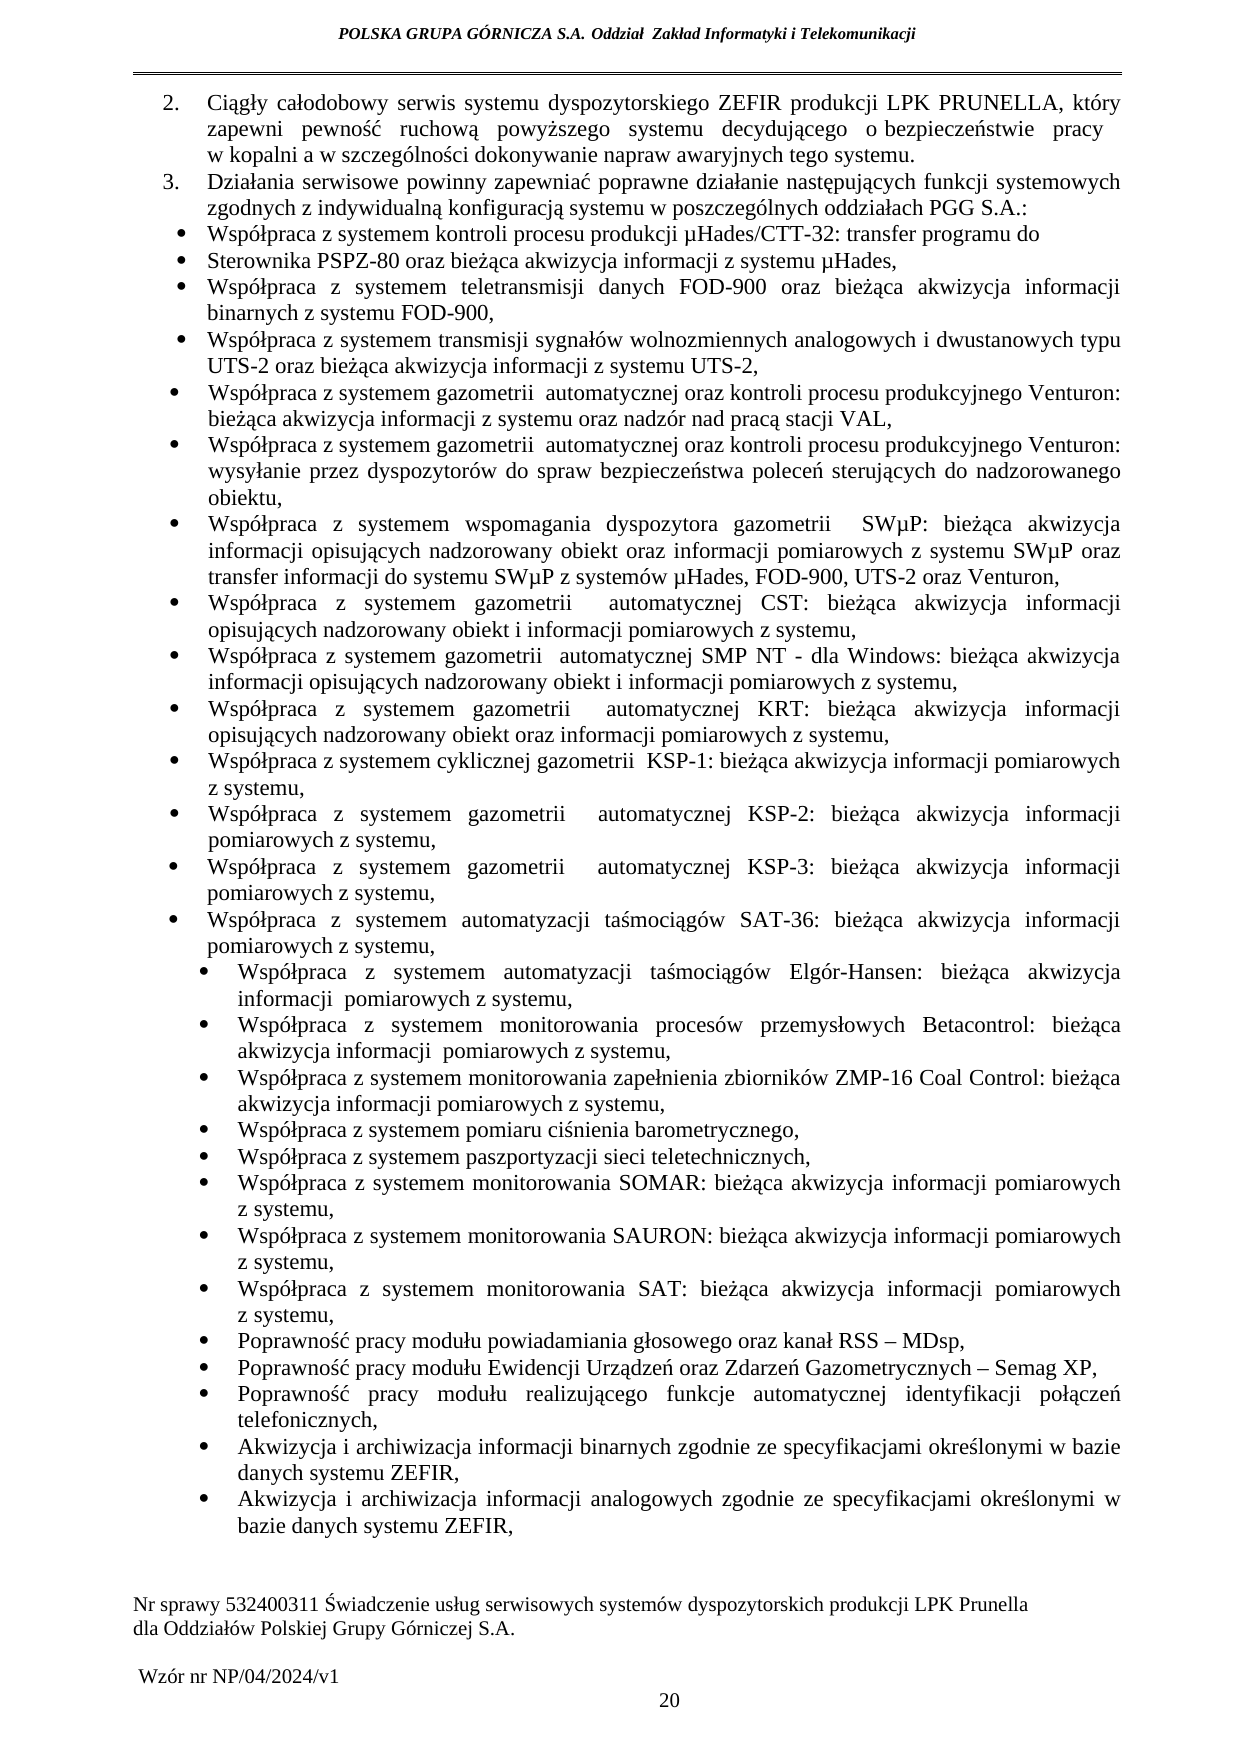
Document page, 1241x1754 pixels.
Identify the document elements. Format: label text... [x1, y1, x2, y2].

list Współpraca z systemem gazometrii automatycznej KRT: bieżąca akwizycja informacji opisujących nadzorowany obiekt oraz informacji pomiarowych z systemu, [170, 695, 1122, 747]
list Współpraca z systemem gazometrii automatycznej KSP-2: bieżąca akwizycja informacji pomiarowych z systemu, [170, 800, 1122, 853]
list Współpraca z systemem monitorowania zapełnienia zbiorników ZMP-16 Coal Control: bieżąca akwizycja informacji pomiarowych z systemu, [200, 1064, 1122, 1116]
list Współpraca z systemem kontroli procesu produkcji µHades/CTT-32: transfer programu do [177, 220, 1122, 247]
list Współpraca z systemem monitorowania SOMAR: bieżąca akwizycja informacji pomiarowych z systemu, [200, 1169, 1122, 1222]
list Współpraca z systemem teletransmisji danych FOD-900 oraz bieżąca akwizycja informacji binarnych z systemu FOD-900, [177, 273, 1122, 326]
list Współpraca z systemem automatyzacji taśmociągów Elgór-Hansen: bieżąca akwizycja informacji pomiarowych z systemu, [200, 958, 1122, 1011]
list Współpraca z systemem gazometrii automatycznej KSP-3: bieżąca akwizycja informacji pomiarowych z systemu, [169, 853, 1122, 906]
list Poprawność pracy modułu Ewidencji Urządzeń oraz Zdarzeń Gazometrycznych – Semag XP, [200, 1354, 1122, 1380]
list Współpraca z systemem gazometrii automatycznej CST: bieżąca akwizycja informacji opisujących nadzorowany obiekt i informacji pomiarowych z systemu, [170, 589, 1122, 642]
list Współpraca z systemem cyklicznej gazometrii KSP-1: bieżąca akwizycja informacji pomiarowych z systemu, [170, 747, 1122, 800]
list Ciągły całodobowy serwis systemu dyspozytorskiego ZEFIR produkcji LPK PRUNELLA, który zapewni pewność ruchową powyższego systemu decydującego o bezpieczeństwie pracy w kopalni a w szczególności dokonywanie napraw awaryjnych tego systemu. [162, 89, 1122, 168]
list Współpraca z systemem monitorowania SAT: bieżąca akwizycja informacji pomiarowych z systemu, [200, 1274, 1122, 1327]
list Sterownika PSPZ-80 oraz bieżąca akwizycja informacji z systemu µHades, [177, 247, 1122, 273]
list Współpraca z systemem gazometrii automatycznej SMP NT - dla Windows: bieżąca akwizycja informacji opisujących nadzorowany obiekt i informacji pomiarowych z systemu, [170, 642, 1122, 695]
list Akwizycja i archiwizacja informacji analogowych zgodnie ze specyfikacjami określonymi w bazie danych systemu ZEFIR, [200, 1485, 1122, 1538]
list Działania serwisowe powinny zapewniać poprawne działanie następujących funkcji systemowych zgodnych z indywidualną konfiguracją systemu w poszczególnych oddziałach PGG S.A.: [162, 168, 1122, 220]
list Poprawność pracy modułu powiadamiania głosowego oraz kanał RSS – MDsp, [200, 1327, 1122, 1354]
list Poprawność pracy modułu realizującego funkcje automatycznej identyfikacji połączeń telefonicznych, [200, 1380, 1122, 1433]
list Współpraca z systemem gazometrii automatycznej oraz kontroli procesu produkcyjnego Venturon: wysyłanie przez dyspozytorów do spraw bezpieczeństwa poleceń sterujących do nadzorowanego obiektu, [170, 431, 1122, 510]
list Współpraca z systemem wspomagania dyspozytora gazometrii SWµP: bieżąca akwizycja informacji opisujących nadzorowany obiekt oraz informacji pomiarowych z systemu SWµP oraz transfer informacji do systemu SWµP z systemów µHades, FOD-900, UTS-2 oraz Venturon, [170, 510, 1122, 589]
list Współpraca z systemem monitorowania procesów przemysłowych Betacontrol: bieżąca akwizycja informacji pomiarowych z systemu, [200, 1011, 1122, 1064]
list Współpraca z systemem automatyzacji taśmociągów SAT-36: bieżąca akwizycja informacji pomiarowych z systemu, [169, 906, 1122, 958]
list Współpraca z systemem paszportyzacji sieci teletechnicznych, [200, 1143, 1122, 1169]
list Współpraca z systemem pomiaru ciśnienia barometrycznego, [200, 1116, 1122, 1143]
list Współpraca z systemem transmisji sygnałów wolnozmiennych analogowych i dwustanowych typu UTS-2 oraz bieżąca akwizycja informacji z systemu UTS-2, [177, 326, 1122, 378]
list Akwizycja i archiwizacja informacji binarnych zgodnie ze specyfikacjami określonymi w bazie danych systemu ZEFIR, [200, 1433, 1122, 1485]
list Współpraca z systemem gazometrii automatycznej oraz kontroli procesu produkcyjnego Venturon: bieżąca akwizycja informacji z systemu oraz nadzór nad pracą stacji VAL, [170, 378, 1122, 431]
list Współpraca z systemem monitorowania SAURON: bieżąca akwizycja informacji pomiarowych z systemu, [200, 1222, 1122, 1274]
